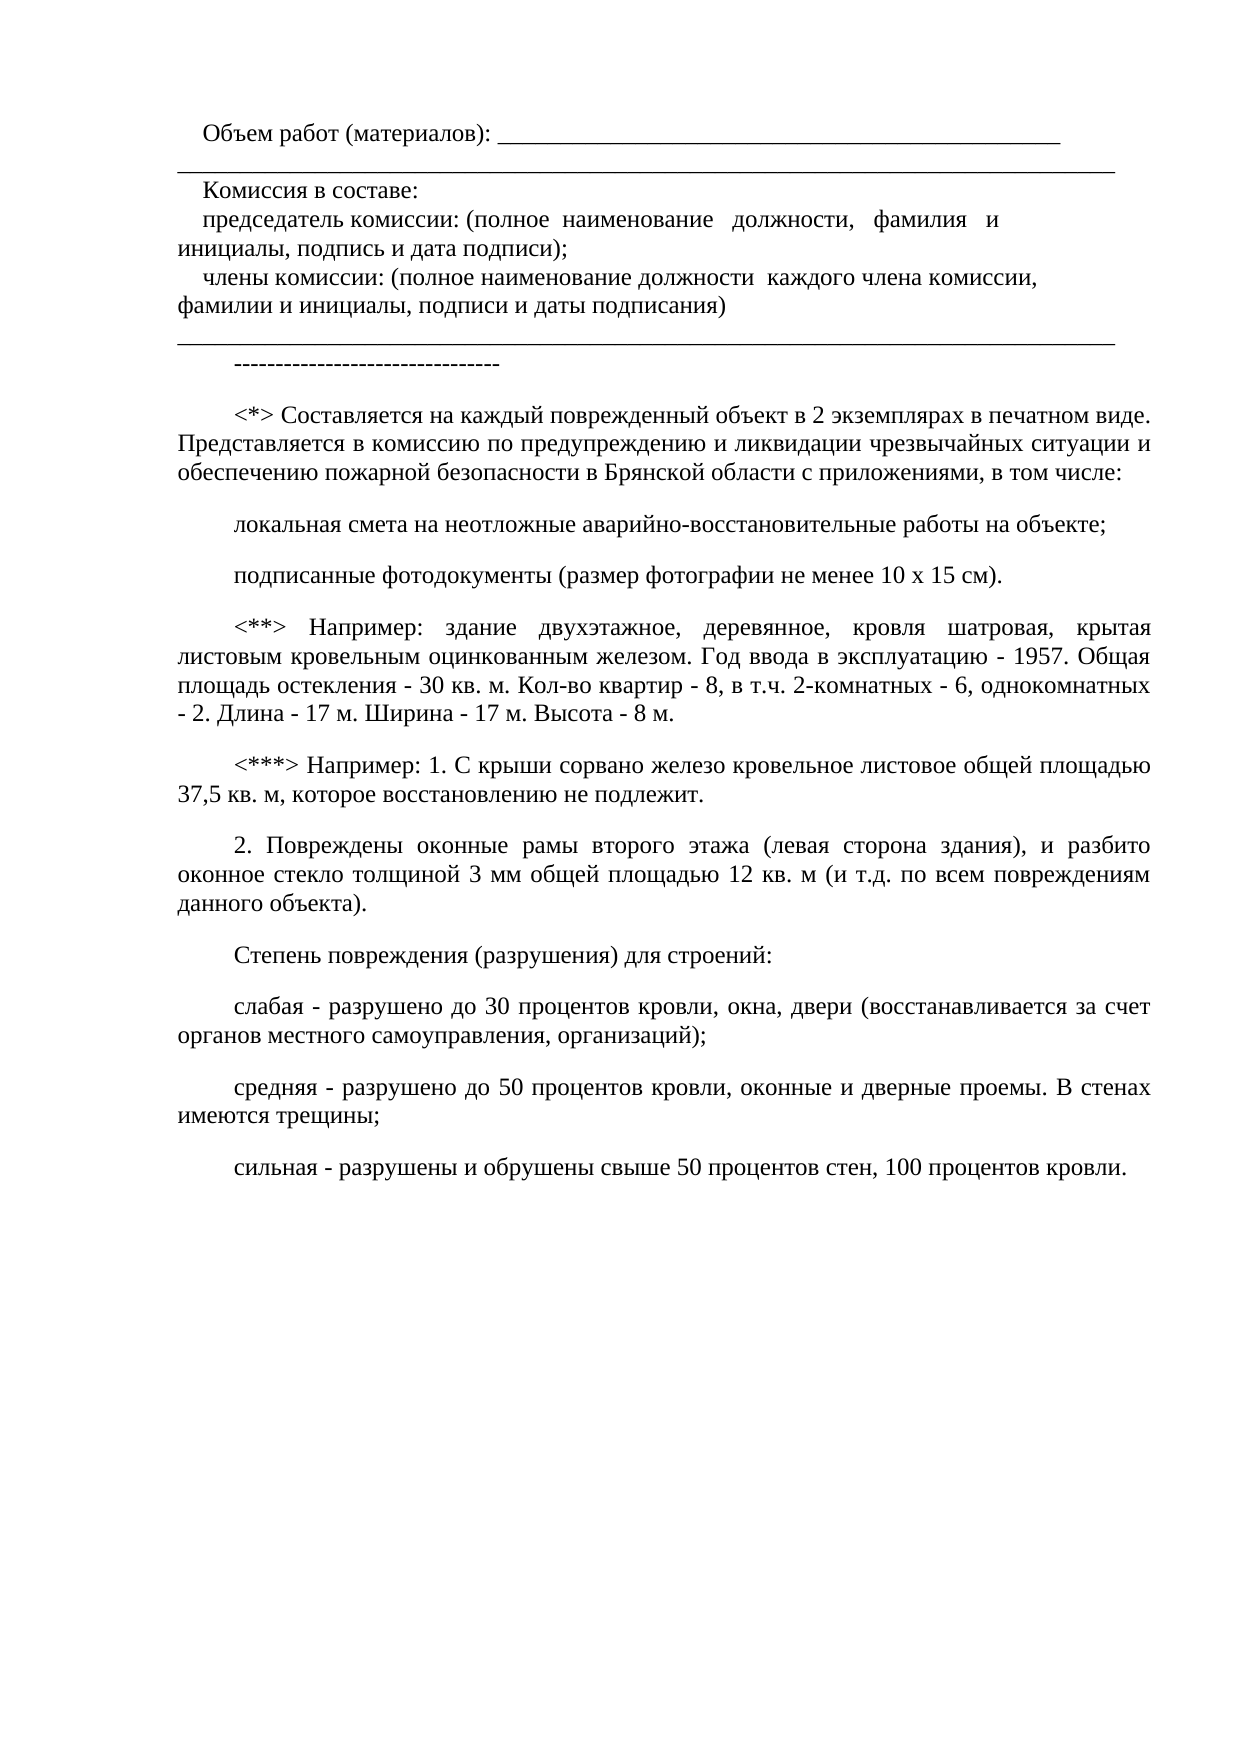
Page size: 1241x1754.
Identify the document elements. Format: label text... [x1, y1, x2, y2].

text Объем работ (материалов): _____________________________________________ [177, 118, 1152, 147]
text слабая - разрушено до 30 процентов кровли, окна, двери (восстанавливается за счет органов местного самоуправления, организаций); [177, 991, 1152, 1049]
text Степень повреждения (разрушения) для строений: [177, 940, 1152, 968]
text средняя - разрушено до 50 процентов кровли, оконные и дверные проемы. В стенах имеются трещины; [177, 1072, 1152, 1129]
text <*> Составляется на каждый поврежденный объект в 2 экземплярах в печатном виде. Представляется в комиссию по предупреждению и ликвидации чрезвычайных ситуации и обеспечению пожарной безопасности в Брянской области с приложениями, в том числе: [177, 400, 1152, 486]
text Комиссия в составе: [177, 176, 1152, 204]
text ___________________________________________________________________________ [177, 319, 1152, 348]
text <**> Например: здание двухэтажное, деревянное, кровля шатровая, крытая листовым кровельным оцинкованным железом. Год ввода в эксплуатацию - 1957. Общая площадь остекления - 30 кв. м. Кол-во квартир - 8, в т.ч. 2-комнатных - 6, однокомнатных - 2. Длина - 17 м. Ширина - 17 м. Высота - 8 м. [177, 612, 1152, 727]
text инициалы, подпись и дата подписи); [177, 233, 1152, 262]
text председатель комиссии: (полное наименование должности, фамилия и [177, 204, 1152, 233]
text фамилии и инициалы, подписи и даты подписания) [177, 291, 1152, 319]
text -------------------------------- [177, 348, 1152, 377]
text подписанные фотодокументы (размер фотографии не менее 10 x 15 см). [177, 561, 1152, 589]
text 2. Повреждены оконные рамы второго этажа (левая сторона здания), и разбито оконное стекло толщиной 3 мм общей площадью 12 кв. м (и т.д. по всем повреждениям данного объекта). [177, 831, 1152, 917]
text члены комиссии: (полное наименование должности каждого члена комиссии, [177, 262, 1152, 291]
text ___________________________________________________________________________ [177, 147, 1152, 176]
text <***> Например: 1. С крыши сорвано железо кровельное листовое общей площадью 37,5 кв. м, которое восстановлению не подлежит. [177, 750, 1152, 808]
text локальная смета на неотложные аварийно-восстановительные работы на объекте; [177, 509, 1152, 538]
text сильная - разрушены и обрушены свыше 50 процентов стен, 100 процентов кровли. [177, 1152, 1152, 1181]
